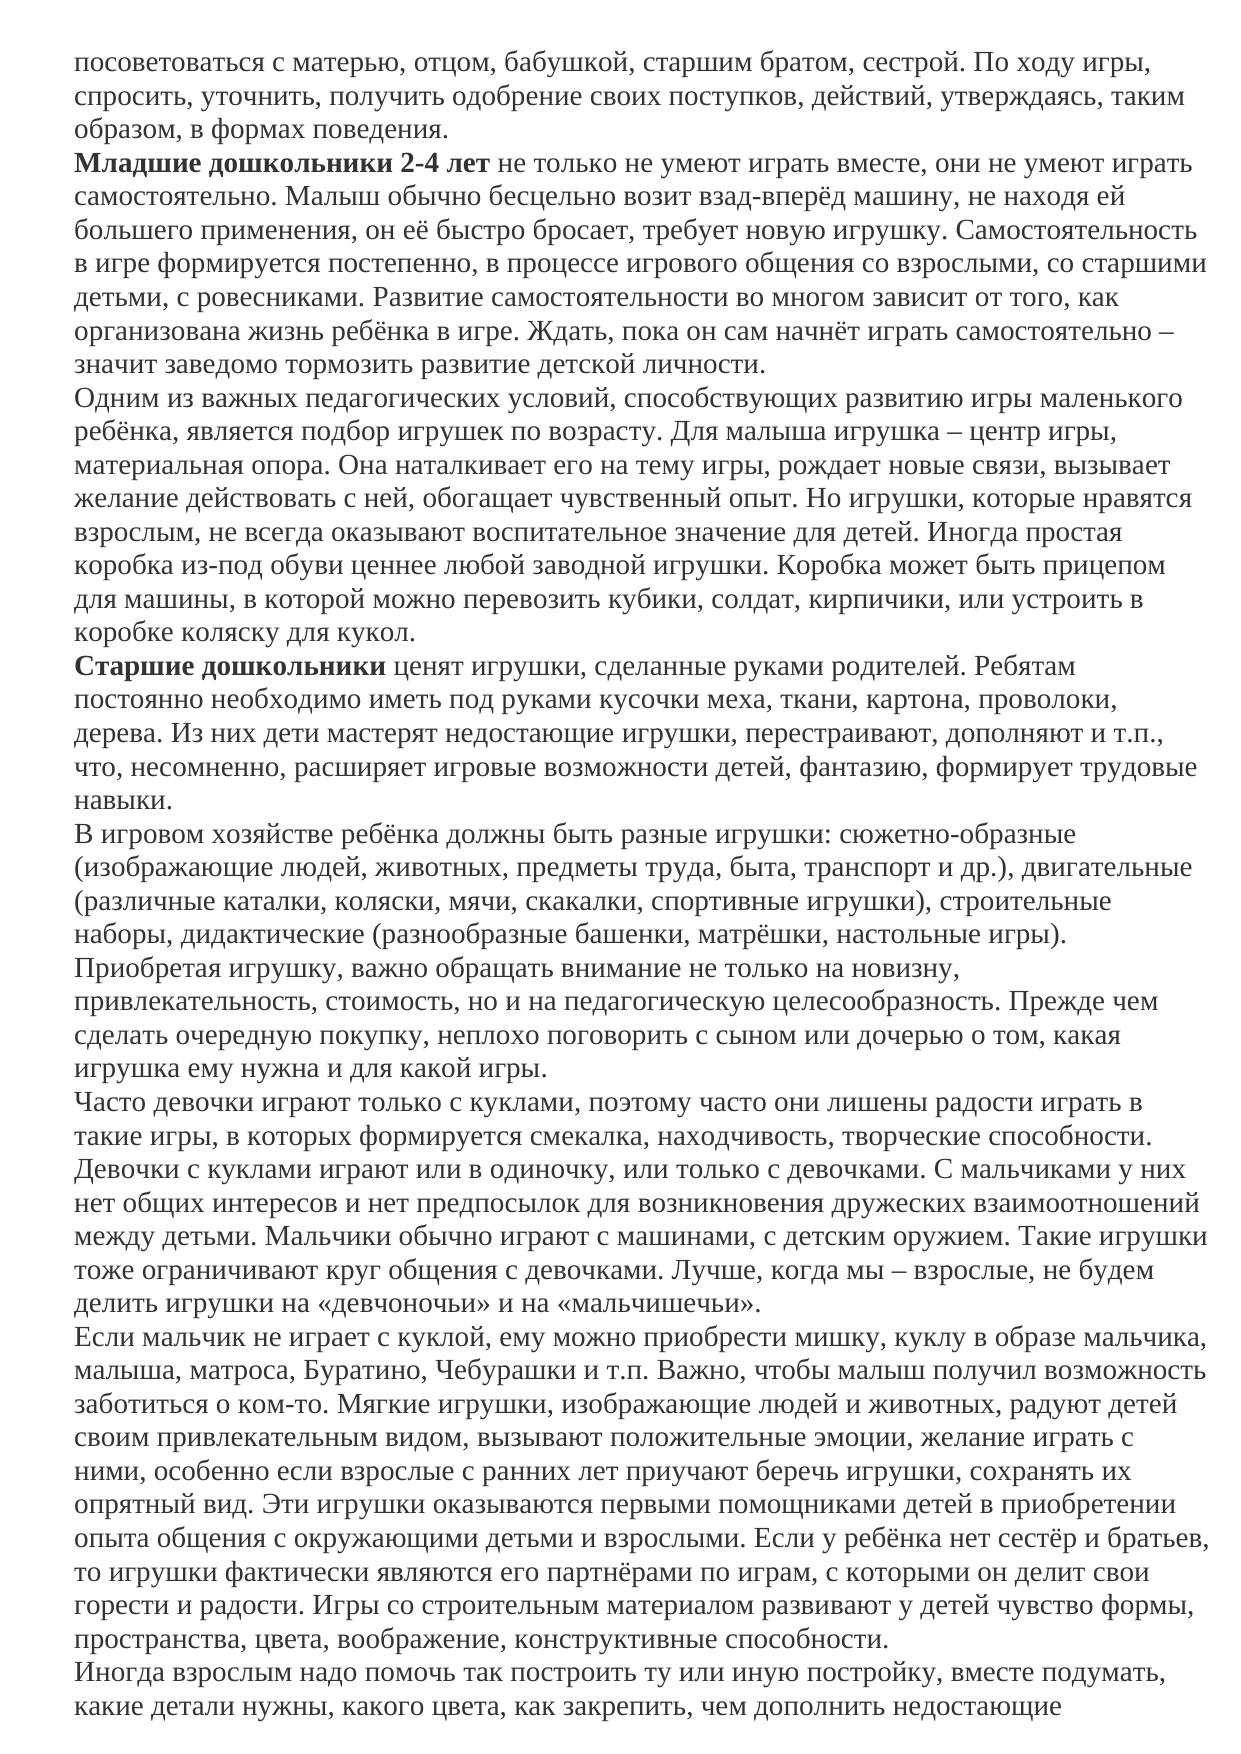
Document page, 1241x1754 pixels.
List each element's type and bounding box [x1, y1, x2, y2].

text [74, 44, 1211, 1721]
